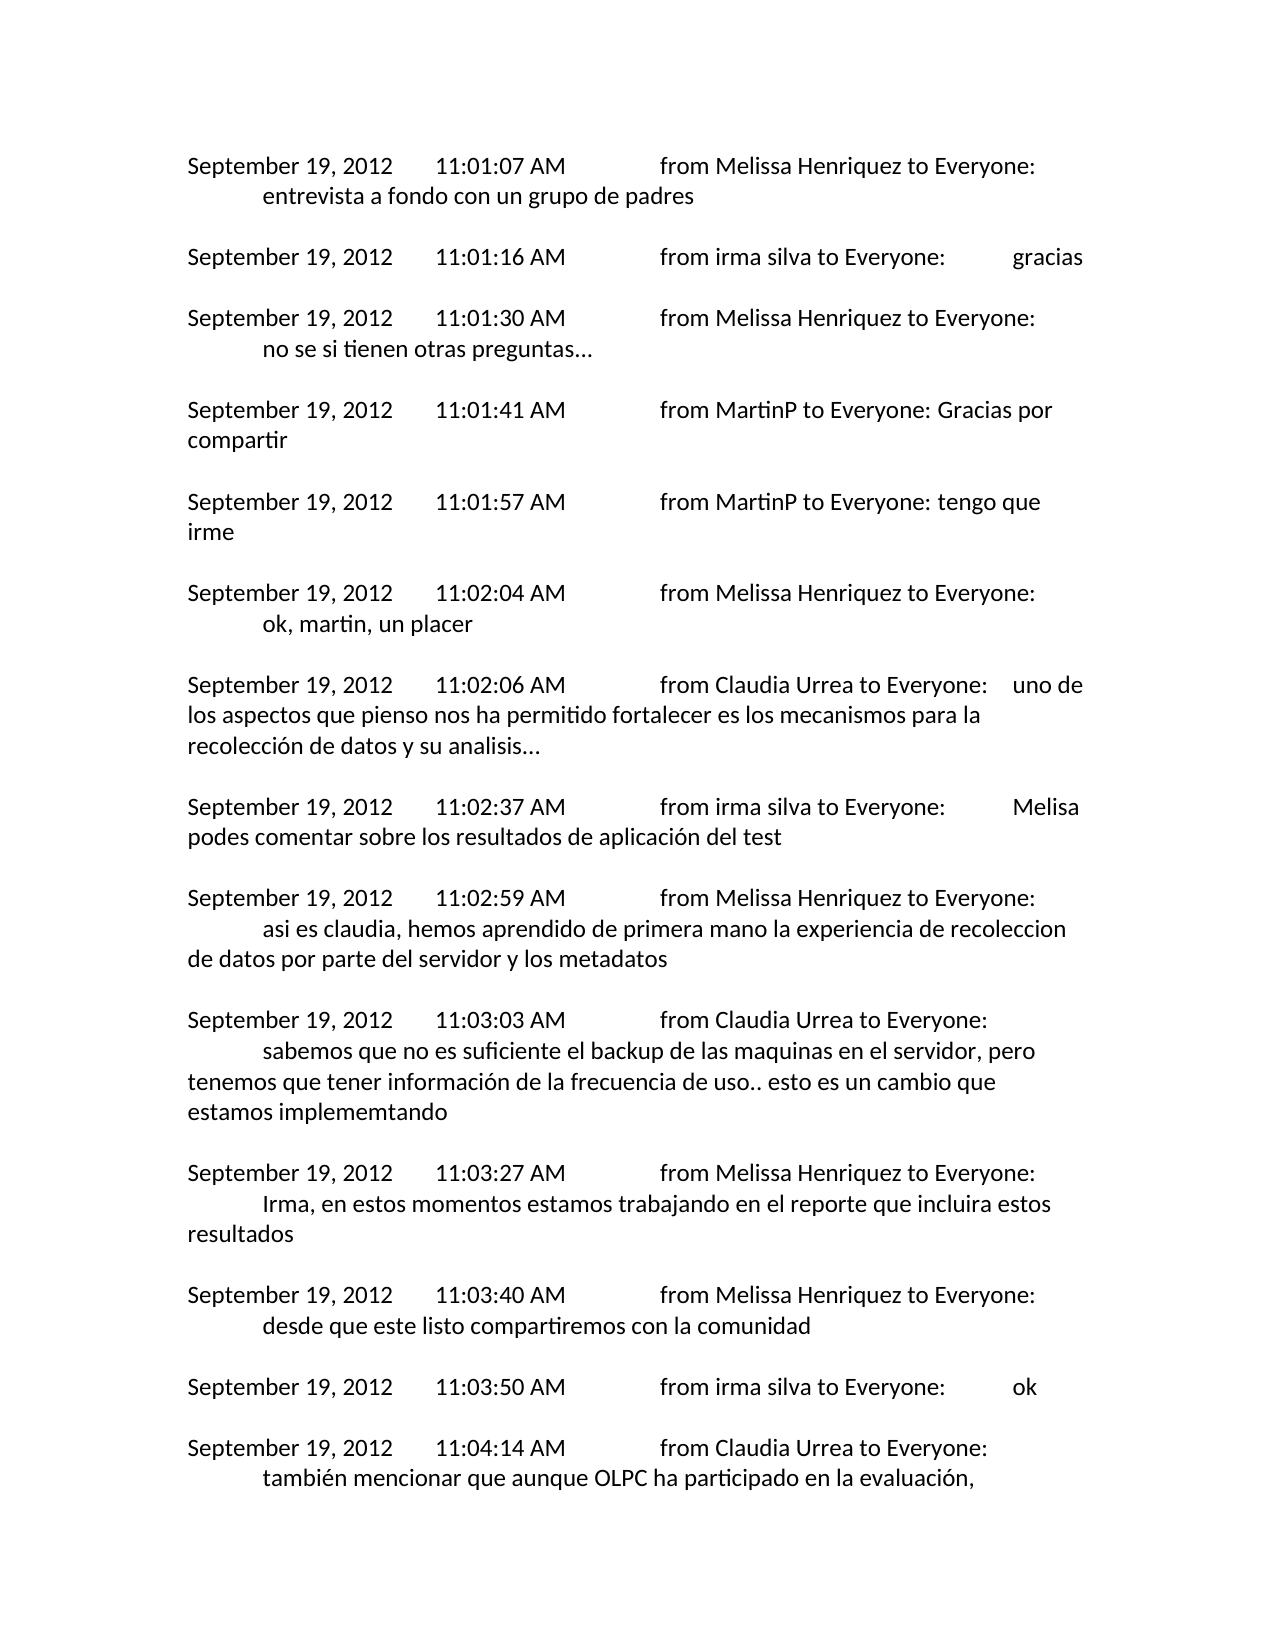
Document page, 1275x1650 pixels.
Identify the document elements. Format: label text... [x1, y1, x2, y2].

text September 19, 2012 11:02:06 AM from Claudia Urrea to Everyone: uno de los aspectos que pienso nos ha permitido fortalecer es los mecanismos para la recolección de datos y su analisis... [187, 669, 1087, 760]
text September 19, 2012 11:03:27 AM from Melissa Henriquez to Everyone: Irma, en estos momentos estamos trabajando en el reporte que incluira estos resultados [187, 1157, 1087, 1249]
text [187, 1432, 1087, 1493]
text September 19, 2012 11:03:03 AM from Claudia Urrea to Everyone: sabemos que no es suficiente el backup de las maquinas en el servidor, pero tenemos que tener información de la frecuencia de uso.. esto es un cambio que estamos implememtando [187, 1004, 1087, 1127]
text September 19, 2012 11:01:07 AM from Melissa Henriquez to Everyone: entrevista a fondo con un grupo de padres [187, 150, 1087, 211]
text September 19, 2012 11:03:50 AM from irma silva to Everyone: ok [187, 1371, 1087, 1401]
text September 19, 2012 11:02:59 AM from Melissa Henriquez to Everyone: asi es claudia, hemos aprendido de primera mano la experiencia de recoleccion de datos por parte del servidor y los metadatos [187, 882, 1087, 974]
text September 19, 2012 11:02:04 AM from Melissa Henriquez to Everyone: ok, martin, un placer [187, 577, 1087, 638]
text September 19, 2012 11:01:57 AM from MartinP to Everyone: tengo que irme [187, 486, 1087, 547]
text September 19, 2012 11:01:16 AM from irma silva to Everyone: gracias [187, 242, 1087, 272]
text September 19, 2012 11:02:37 AM from irma silva to Everyone: Melisa podes comentar sobre los resultados de aplicación del test [187, 791, 1087, 852]
text September 19, 2012 11:03:40 AM from Melissa Henriquez to Everyone: desde que este listo compartiremos con la comunidad [187, 1279, 1087, 1340]
text September 19, 2012 11:01:41 AM from MartinP to Everyone: Gracias por compartir [187, 394, 1087, 455]
text September 19, 2012 11:01:30 AM from Melissa Henriquez to Everyone: no se si tienen otras preguntas... [187, 303, 1087, 364]
